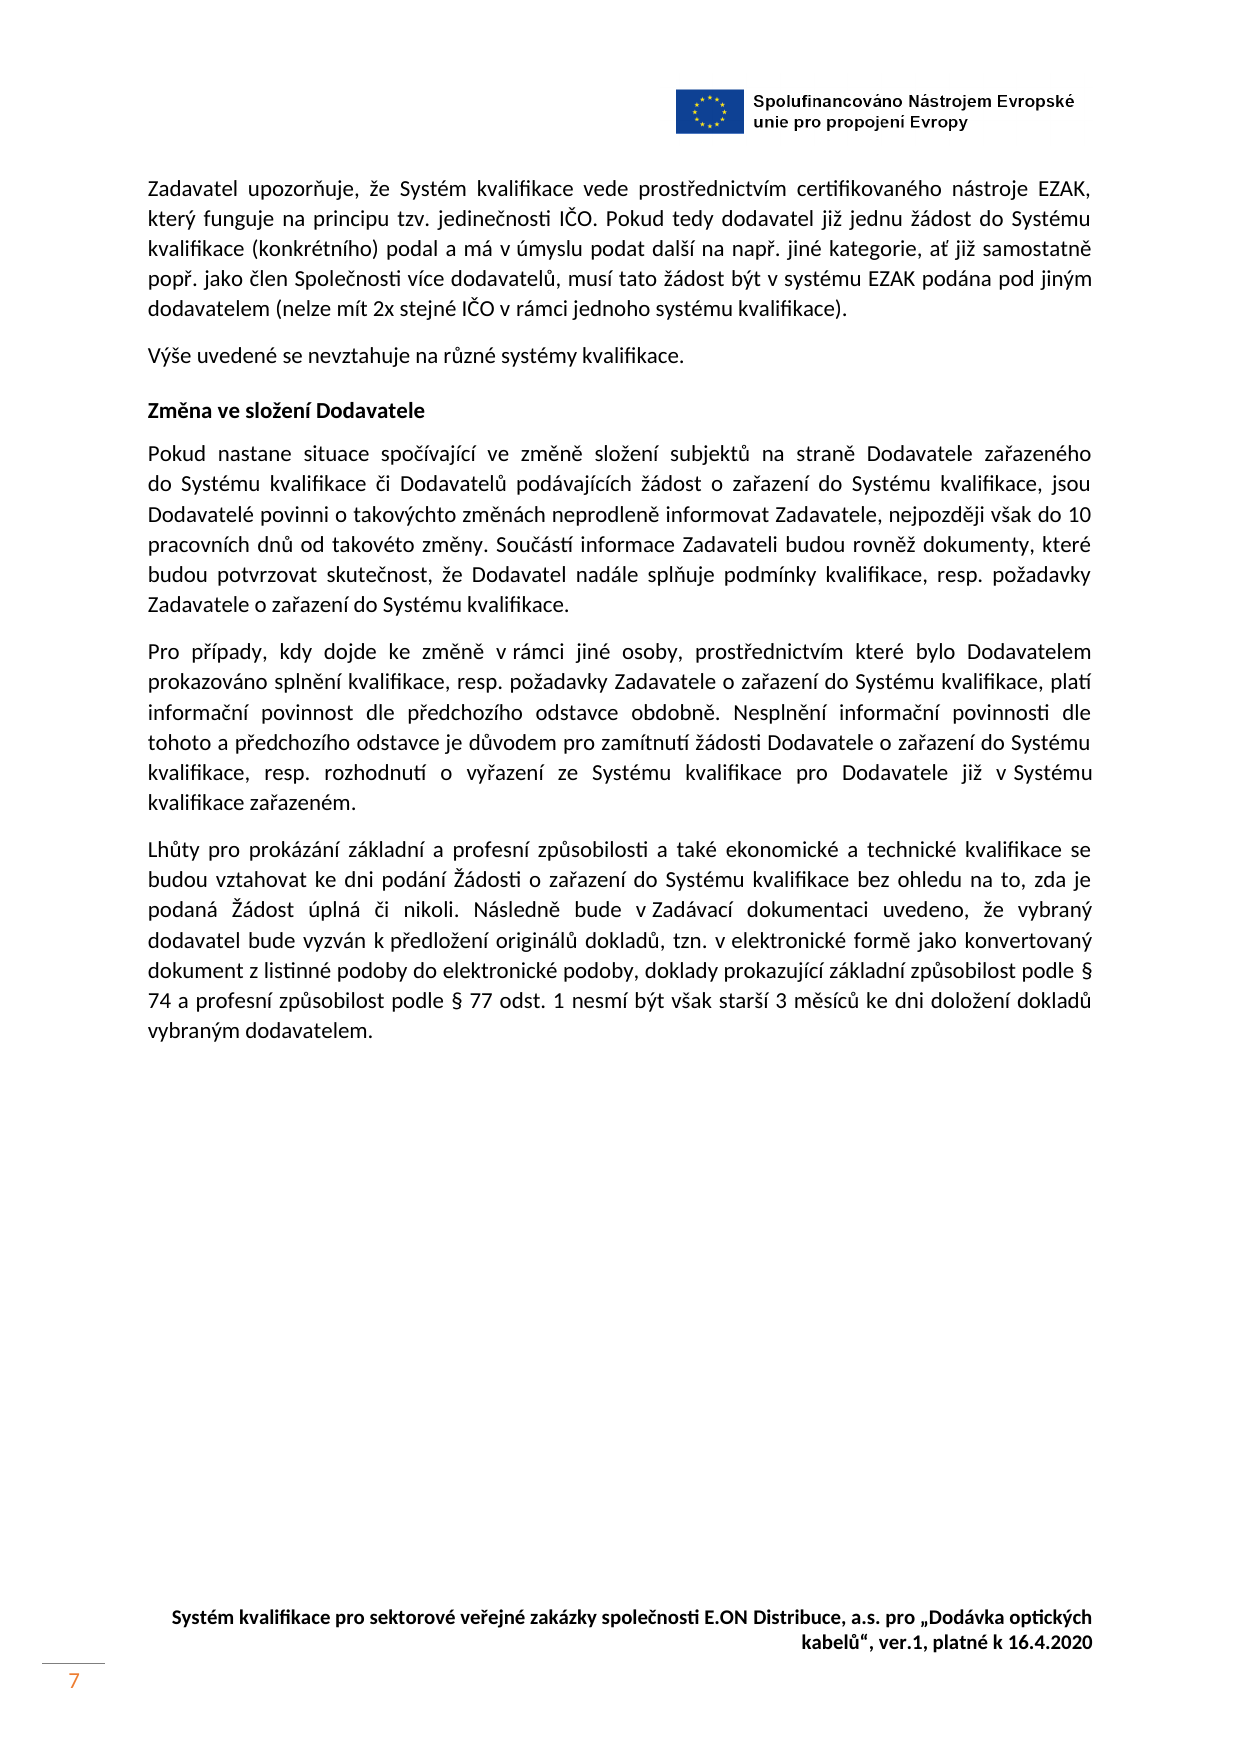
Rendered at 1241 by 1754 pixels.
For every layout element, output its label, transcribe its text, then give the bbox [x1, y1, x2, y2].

text Výše uvedené se nevztahuje na různé systémy kvalifikace. [148, 341, 1093, 369]
picture [660, 73, 1093, 146]
text Lhůty pro prokázání základní a profesní způsobilosti a také ekonomické a technické kvalifikace se budou vztahovat ke dni podání Žádosti o zařazení do Systému kvalifikace bez ohledu na to, zda je podaná Žádost úplná či nikoli. Následně bude v Zadávací dokumentaci uvedeno, že vybraný dodavatel bude vyzván k předložení originálů dokladů, tzn. v elektronické formě jako konvertovaný dokument z listinné podoby do elektronické podoby, doklady prokazující základní způsobilost podle § 74 a profesní způsobilost podle § 77 odst. 1 nesmí být však starší 3 měsíců ke dni doložení dokladů vybraným dodavatelem. [148, 835, 1093, 1044]
text Změna ve složení Dodavatele [148, 397, 1093, 424]
text Zadavatel upozorňuje, že Systém kvalifikace vede prostřednictvím certifikovaného nástroje EZAK, který funguje na principu tzv. jedinečnosti IČO. Pokud tedy dodavatel již jednu žádost do Systému kvalifikace (konkrétního) podal a má v úmyslu podat další na např. jiné kategorie, ať již samostatně popř. jako člen Společnosti více dodavatelů, musí tato žádost být v systému EZAK podána pod jiným dodavatelem (nelze mít 2x stejné IČO v rámci jednoho systému kvalifikace). [148, 174, 1093, 322]
text Pro případy, kdy dojde ke změně v rámci jiné osoby, prostřednictvím které bylo Dodavatelem prokazováno splnění kvalifikace, resp. požadavky Zadavatele o zařazení do Systému kvalifikace, platí informační povinnost dle předchozího odstavce obdobně. Nesplnění informační povinnosti dle tohoto a předchozího odstavce je důvodem pro zamítnutí žádosti Dodavatele o zařazení do Systému kvalifikace, resp. rozhodnutí o vyřazení ze Systému kvalifikace pro Dodavatele již v Systému kvalifikace zařazeném. [148, 637, 1093, 816]
text Pokud nastane situace spočívající ve změně složení subjektů na straně Dodavatele zařazeného do Systému kvalifikace či Dodavatelů podávajících žádost o zařazení do Systému kvalifikace, jsou Dodavatelé povinni o takovýchto změnách neprodleně informovat Zadavatele, nejpozději však do 10 pracovních dnů od takovéto změny. Součástí informace Zadavateli budou rovněž dokumenty, které budou potvrzovat skutečnost, že Dodavatel nadále splňuje podmínky kvalifikace, resp. požadavky Zadavatele o zařazení do Systému kvalifikace. [148, 439, 1093, 618]
